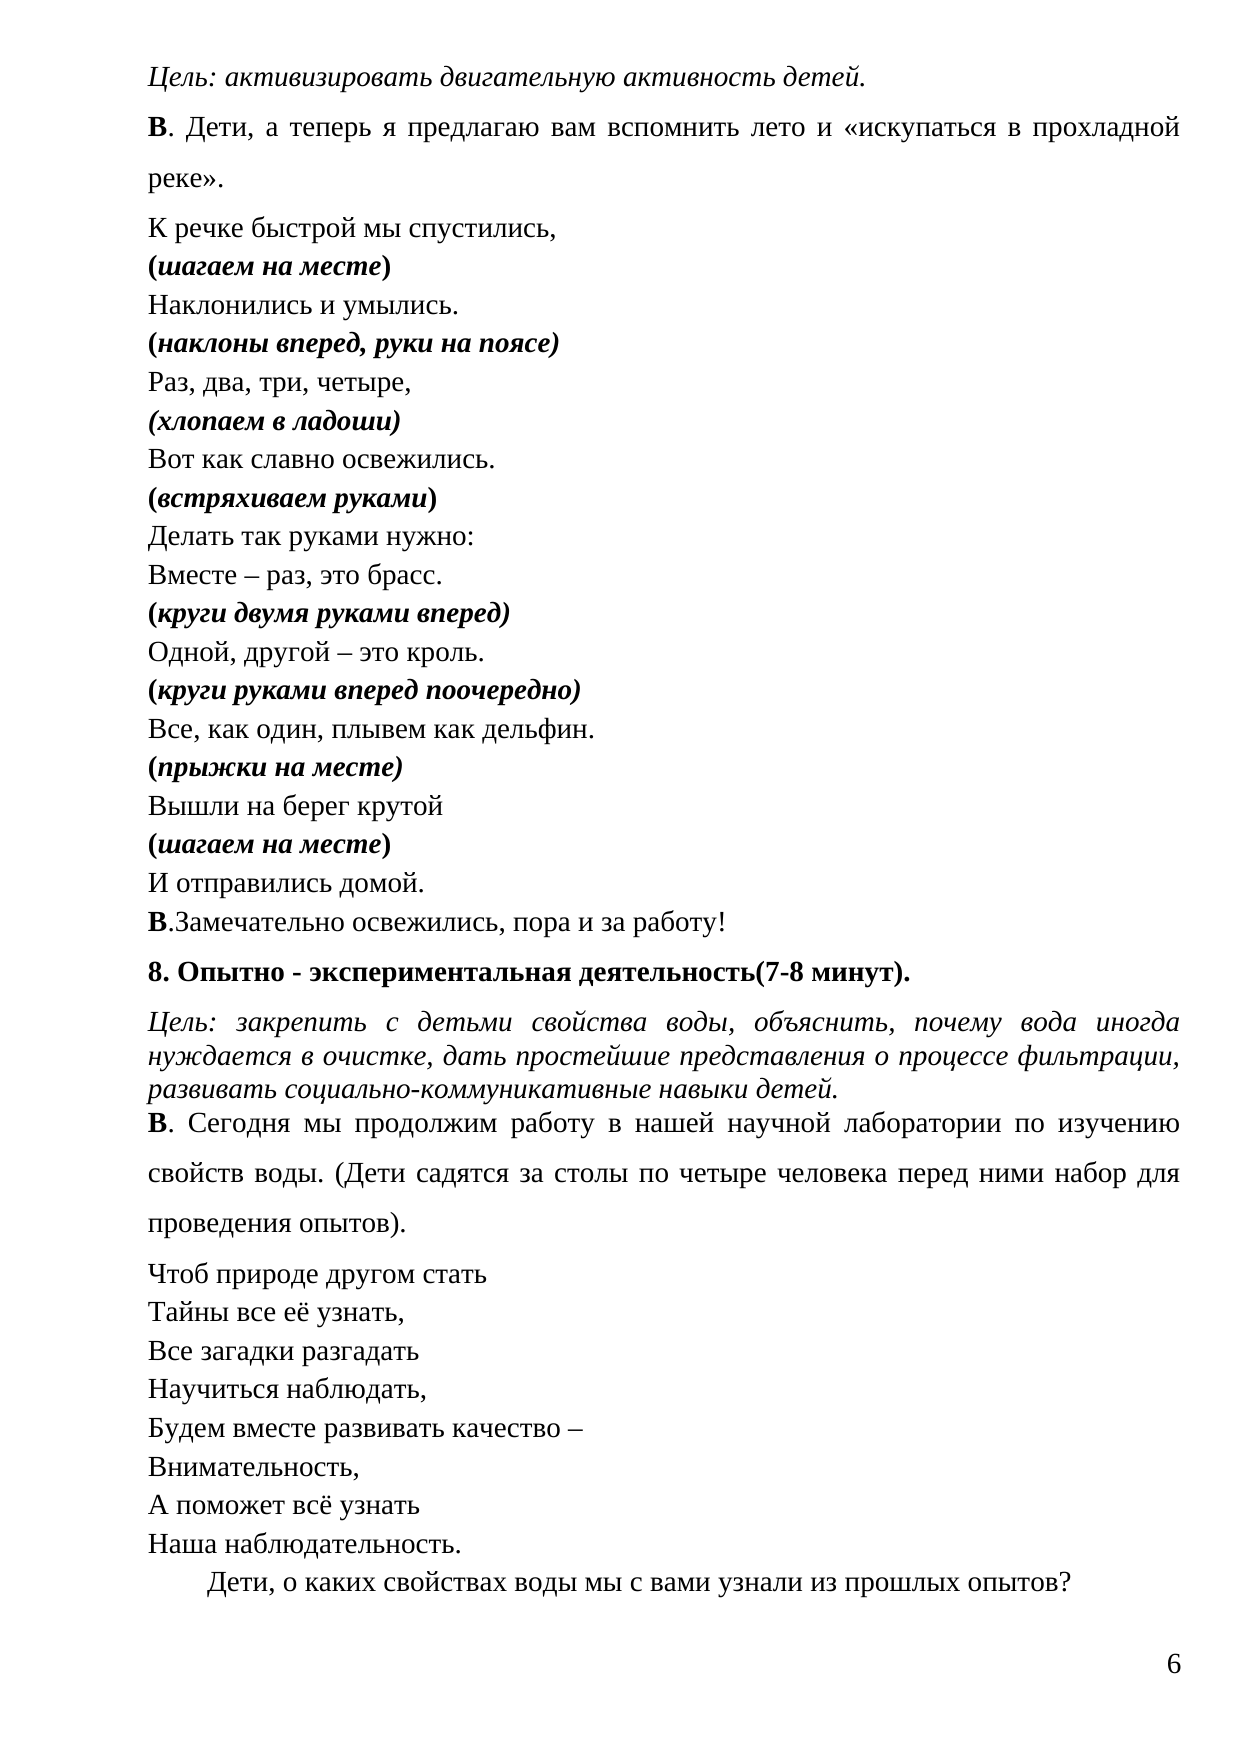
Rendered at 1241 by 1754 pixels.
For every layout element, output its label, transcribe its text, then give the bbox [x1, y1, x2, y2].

text Тайны все её узнать, [148, 1294, 551, 1328]
text (встряхиваем руками) [148, 480, 1181, 513]
text Цель: закрепить с детьми свойства воды, объяснить, почему вода иногда нуждается в очистке, дать простейшие представления о процессе фильтрации, развивать социально-коммуникативные навыки детей. [148, 1004, 1181, 1105]
text Наша наблюдательность. [148, 1526, 1181, 1559]
text Все, как один, плывем как дельфин. [148, 711, 1181, 744]
text Вот как славно освежились. [148, 441, 1181, 475]
text В. Дети, а теперь я предлагаю вам вспомнить лето и «искупаться в прохладной реке». [148, 109, 1181, 193]
text Раз, два, три, четыре, [148, 364, 1181, 398]
text (шагаем на месте) [148, 827, 1181, 860]
text (круги двумя руками вперед) [148, 595, 1181, 629]
text Внимательность, [148, 1449, 843, 1482]
text (шагаем на месте) [148, 248, 1181, 282]
text Будем вместе развивать качество – [148, 1410, 843, 1444]
text Делать так руками нужно: [148, 518, 1181, 552]
list В. Сегодня мы продолжим работу в нашей научной лаборатории по изучению свойств воды. (Дети садятся за столы по четыре человека перед ними набор для проведения опытов). [148, 1105, 1181, 1239]
text (хлопаем в ладоши) [148, 403, 1181, 436]
text Все загадки разгадать Научиться наблюдать, [148, 1333, 490, 1405]
text Вместе – раз, это брасс. [148, 557, 1181, 590]
text Чтоб природе другом стать [148, 1256, 551, 1289]
text Вышли на берег крутой [148, 788, 1181, 822]
text Цель: активизировать двигательную активность детей. [148, 59, 1181, 93]
text (круги руками вперед поочередно) [148, 672, 1181, 706]
text А поможет всё узнать [148, 1487, 843, 1521]
text Наклонились и умылись. [148, 287, 1181, 321]
text И отправились домой. [148, 865, 1181, 899]
text (прыжки на месте) [148, 749, 1181, 783]
text Одной, другой – это кроль. [148, 634, 1181, 667]
text (наклоны вперед, руки на поясе) [148, 326, 1181, 359]
text К речке быстрой мы спустились, [148, 210, 1181, 243]
text 8. Опытно - экспериментальная деятельность(7-8 минут). [148, 954, 1181, 988]
text В.Замечательно освежились, пора и за работу! [148, 904, 1181, 937]
text Дети, о каких свойствах воды мы с вами узнали из прошлых опытов? [148, 1564, 1181, 1598]
